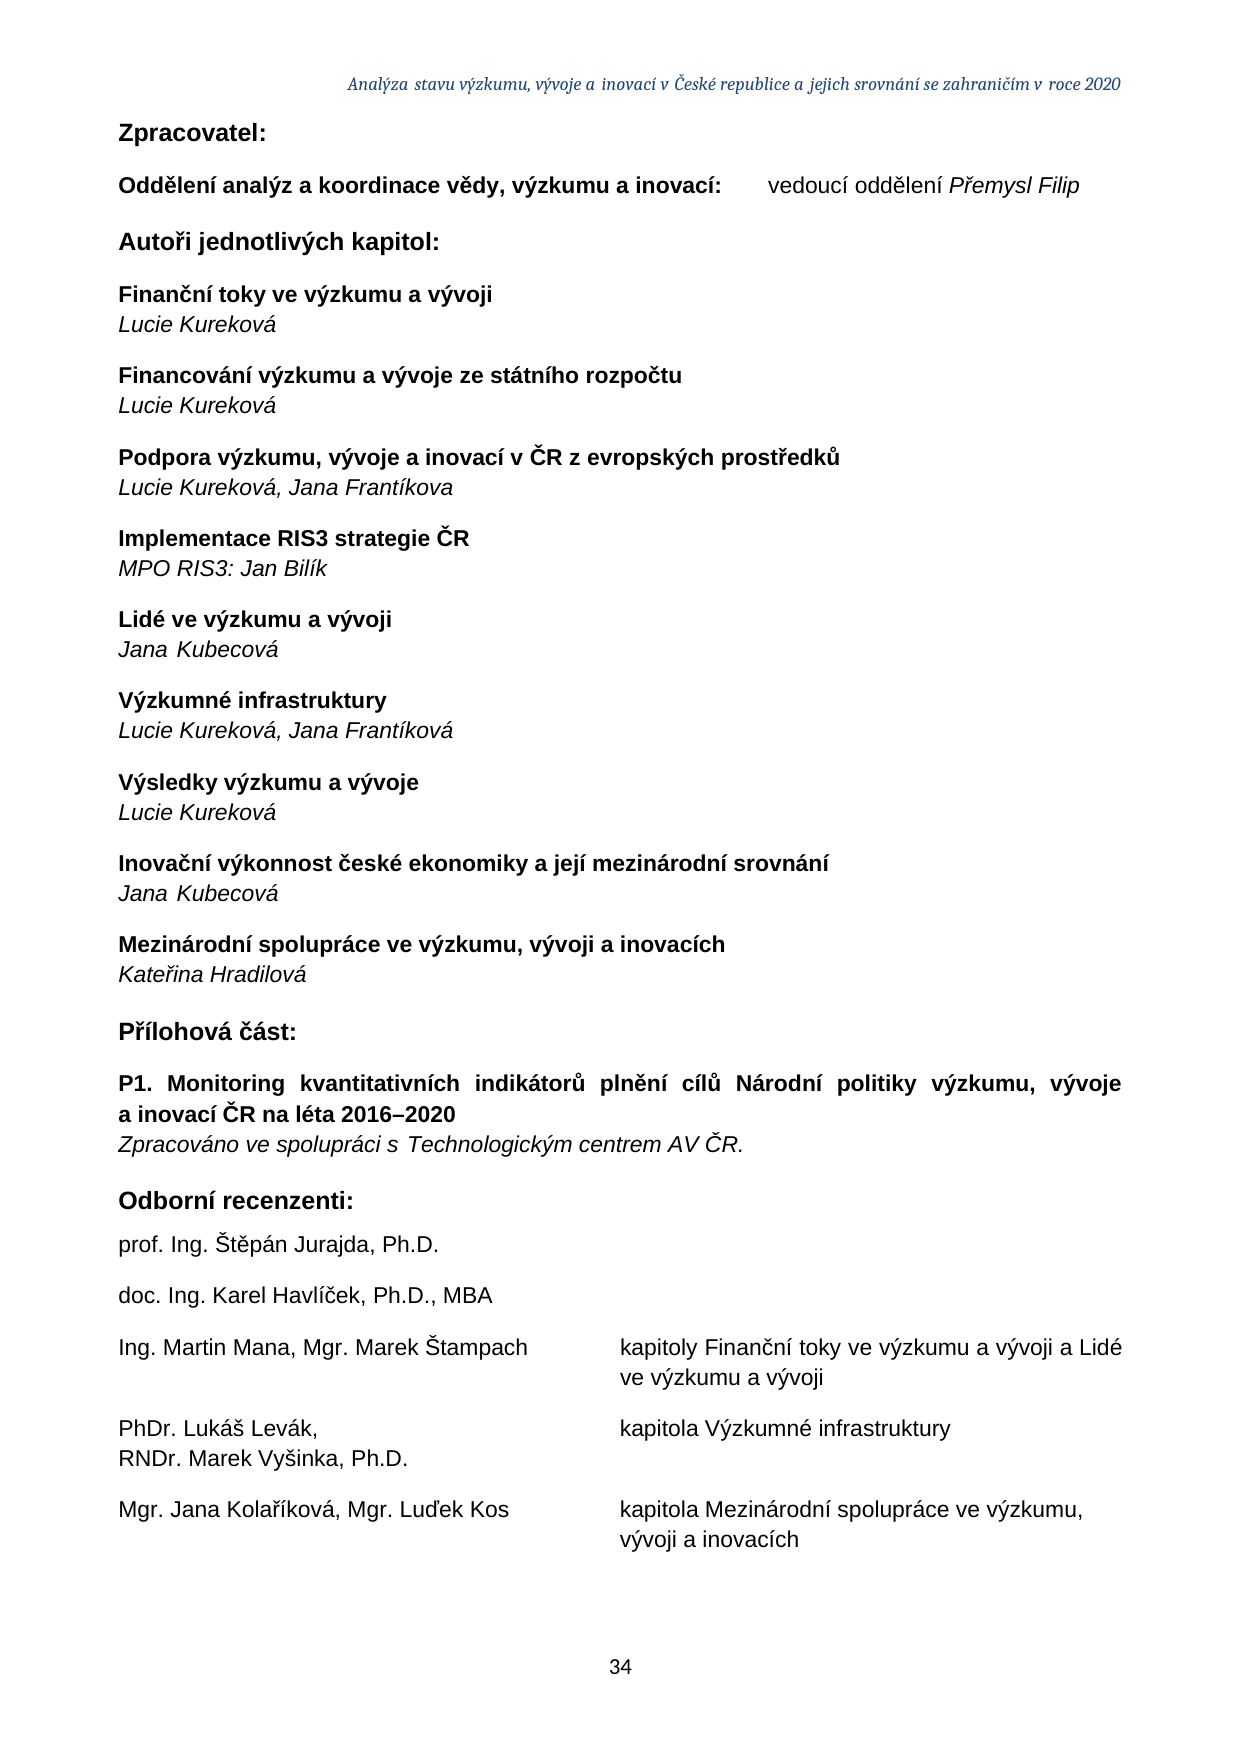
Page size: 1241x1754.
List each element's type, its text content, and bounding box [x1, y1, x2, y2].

text prof. Ing. Štěpán Jurajda, Ph.D. [118, 1231, 1122, 1258]
text Oddělení analýz a koordinace vědy, výzkumu a inovací: vedoucí oddělení Přemysl Filip [118, 172, 1122, 198]
text PhDr. Lukáš Levák, kapitola Výzkumné infrastruktury [118, 1415, 1122, 1441]
text Výsledky výzkumu a vývoje [118, 768, 1122, 795]
text Zpracovatel: [118, 118, 1122, 147]
text Výzkumné infrastruktury [118, 687, 1122, 714]
text Lucie Kureková, Jana Frantíkova [118, 474, 1122, 500]
text Financování výzkumu a vývoje ze státního rozpočtu [118, 362, 1122, 389]
text Odborní recenzenti: [118, 1186, 1122, 1215]
text Lucie Kureková, Jana Frantíková [118, 717, 1122, 744]
text Mezinárodní spolupráce ve výzkumu, vývoji a inovacích [118, 931, 1122, 957]
text vývoji a inovacích [118, 1526, 1122, 1553]
text Lidé ve výzkumu a vývoji [118, 606, 1122, 632]
text P1. Monitoring kvantitativních indikátorů plnění cílů Národní politiky výzkumu, vývoje a inovací ČR na léta 2016–2020 [118, 1070, 1122, 1127]
text Lucie Kureková [118, 799, 1122, 825]
text Lucie Kureková [118, 392, 1122, 419]
text Kateřina Hradilová [118, 961, 1122, 988]
text Přílohová část: [118, 1016, 1122, 1045]
text Zpracováno ve spolupráci s Technologickým centrem AV ČR. [118, 1131, 1122, 1157]
text doc. Ing. Karel Havlíček, Ph.D., MBA [118, 1282, 1122, 1309]
text Implementace RIS3 strategie ČR [118, 525, 1122, 551]
text Podpora výzkumu, vývoje a inovací v ČR z evropských prostředků [118, 443, 1122, 470]
text Ing. Martin Mana, Mgr. Marek Štampach kapitoly Finanční toky ve výzkumu a vývoji a Lidé ve výzkumu a vývoji [118, 1333, 1122, 1390]
text Jana Kubecová [118, 636, 1122, 663]
text Jana Kubecová [118, 880, 1122, 906]
text Finanční toky ve výzkumu a vývoji [118, 281, 1122, 307]
text MPO RIS3: Jan Bilík [118, 555, 1122, 581]
text RNDr. Marek Vyšinka, Ph.D. [118, 1445, 1122, 1471]
text Autoři jednotlivých kapitol: [118, 227, 1122, 256]
text Inovační výkonnost české ekonomiky a její mezinárodní srovnání [118, 850, 1122, 876]
text Mgr. Jana Kolaříková, Mgr. Luďek Kos kapitola Mezinárodní spolupráce ve výzkumu, [118, 1496, 1122, 1522]
text Lucie Kureková [118, 311, 1122, 338]
